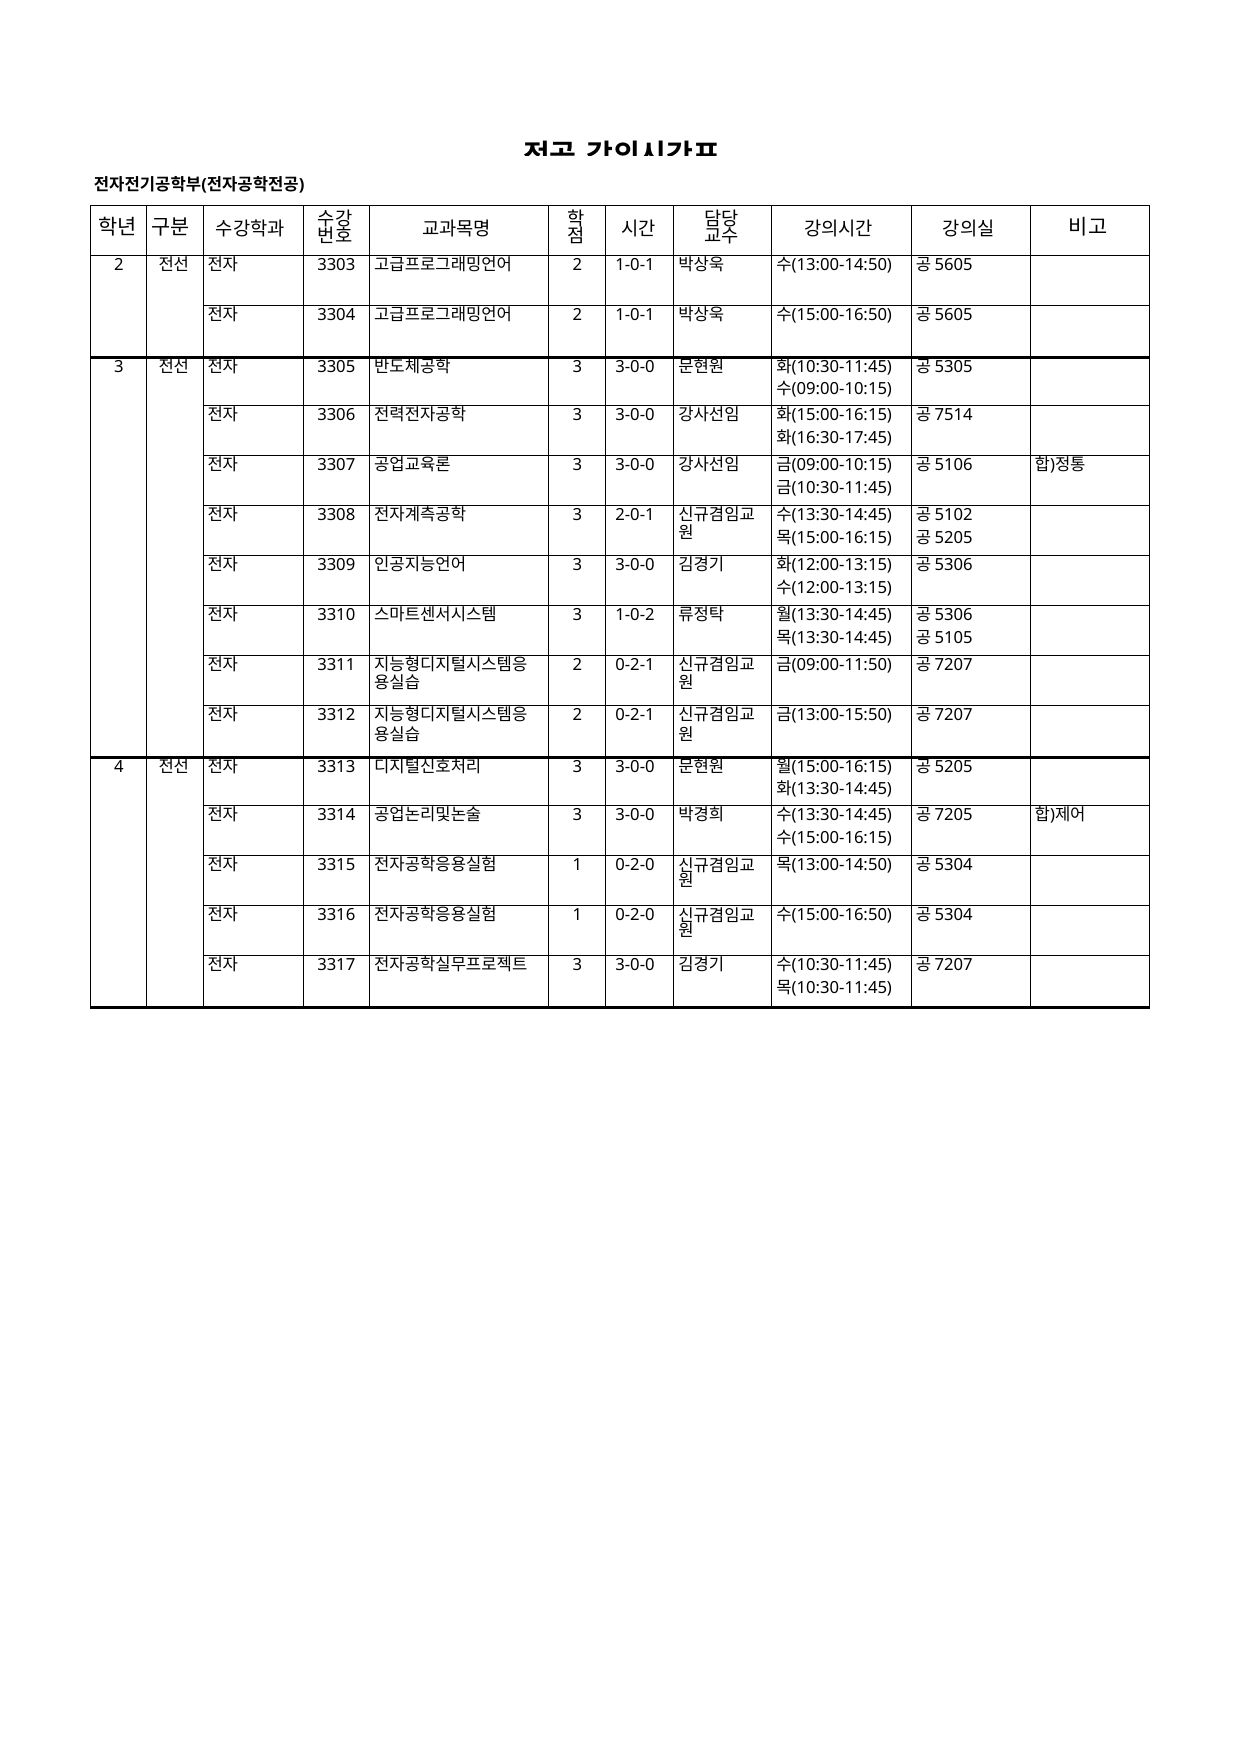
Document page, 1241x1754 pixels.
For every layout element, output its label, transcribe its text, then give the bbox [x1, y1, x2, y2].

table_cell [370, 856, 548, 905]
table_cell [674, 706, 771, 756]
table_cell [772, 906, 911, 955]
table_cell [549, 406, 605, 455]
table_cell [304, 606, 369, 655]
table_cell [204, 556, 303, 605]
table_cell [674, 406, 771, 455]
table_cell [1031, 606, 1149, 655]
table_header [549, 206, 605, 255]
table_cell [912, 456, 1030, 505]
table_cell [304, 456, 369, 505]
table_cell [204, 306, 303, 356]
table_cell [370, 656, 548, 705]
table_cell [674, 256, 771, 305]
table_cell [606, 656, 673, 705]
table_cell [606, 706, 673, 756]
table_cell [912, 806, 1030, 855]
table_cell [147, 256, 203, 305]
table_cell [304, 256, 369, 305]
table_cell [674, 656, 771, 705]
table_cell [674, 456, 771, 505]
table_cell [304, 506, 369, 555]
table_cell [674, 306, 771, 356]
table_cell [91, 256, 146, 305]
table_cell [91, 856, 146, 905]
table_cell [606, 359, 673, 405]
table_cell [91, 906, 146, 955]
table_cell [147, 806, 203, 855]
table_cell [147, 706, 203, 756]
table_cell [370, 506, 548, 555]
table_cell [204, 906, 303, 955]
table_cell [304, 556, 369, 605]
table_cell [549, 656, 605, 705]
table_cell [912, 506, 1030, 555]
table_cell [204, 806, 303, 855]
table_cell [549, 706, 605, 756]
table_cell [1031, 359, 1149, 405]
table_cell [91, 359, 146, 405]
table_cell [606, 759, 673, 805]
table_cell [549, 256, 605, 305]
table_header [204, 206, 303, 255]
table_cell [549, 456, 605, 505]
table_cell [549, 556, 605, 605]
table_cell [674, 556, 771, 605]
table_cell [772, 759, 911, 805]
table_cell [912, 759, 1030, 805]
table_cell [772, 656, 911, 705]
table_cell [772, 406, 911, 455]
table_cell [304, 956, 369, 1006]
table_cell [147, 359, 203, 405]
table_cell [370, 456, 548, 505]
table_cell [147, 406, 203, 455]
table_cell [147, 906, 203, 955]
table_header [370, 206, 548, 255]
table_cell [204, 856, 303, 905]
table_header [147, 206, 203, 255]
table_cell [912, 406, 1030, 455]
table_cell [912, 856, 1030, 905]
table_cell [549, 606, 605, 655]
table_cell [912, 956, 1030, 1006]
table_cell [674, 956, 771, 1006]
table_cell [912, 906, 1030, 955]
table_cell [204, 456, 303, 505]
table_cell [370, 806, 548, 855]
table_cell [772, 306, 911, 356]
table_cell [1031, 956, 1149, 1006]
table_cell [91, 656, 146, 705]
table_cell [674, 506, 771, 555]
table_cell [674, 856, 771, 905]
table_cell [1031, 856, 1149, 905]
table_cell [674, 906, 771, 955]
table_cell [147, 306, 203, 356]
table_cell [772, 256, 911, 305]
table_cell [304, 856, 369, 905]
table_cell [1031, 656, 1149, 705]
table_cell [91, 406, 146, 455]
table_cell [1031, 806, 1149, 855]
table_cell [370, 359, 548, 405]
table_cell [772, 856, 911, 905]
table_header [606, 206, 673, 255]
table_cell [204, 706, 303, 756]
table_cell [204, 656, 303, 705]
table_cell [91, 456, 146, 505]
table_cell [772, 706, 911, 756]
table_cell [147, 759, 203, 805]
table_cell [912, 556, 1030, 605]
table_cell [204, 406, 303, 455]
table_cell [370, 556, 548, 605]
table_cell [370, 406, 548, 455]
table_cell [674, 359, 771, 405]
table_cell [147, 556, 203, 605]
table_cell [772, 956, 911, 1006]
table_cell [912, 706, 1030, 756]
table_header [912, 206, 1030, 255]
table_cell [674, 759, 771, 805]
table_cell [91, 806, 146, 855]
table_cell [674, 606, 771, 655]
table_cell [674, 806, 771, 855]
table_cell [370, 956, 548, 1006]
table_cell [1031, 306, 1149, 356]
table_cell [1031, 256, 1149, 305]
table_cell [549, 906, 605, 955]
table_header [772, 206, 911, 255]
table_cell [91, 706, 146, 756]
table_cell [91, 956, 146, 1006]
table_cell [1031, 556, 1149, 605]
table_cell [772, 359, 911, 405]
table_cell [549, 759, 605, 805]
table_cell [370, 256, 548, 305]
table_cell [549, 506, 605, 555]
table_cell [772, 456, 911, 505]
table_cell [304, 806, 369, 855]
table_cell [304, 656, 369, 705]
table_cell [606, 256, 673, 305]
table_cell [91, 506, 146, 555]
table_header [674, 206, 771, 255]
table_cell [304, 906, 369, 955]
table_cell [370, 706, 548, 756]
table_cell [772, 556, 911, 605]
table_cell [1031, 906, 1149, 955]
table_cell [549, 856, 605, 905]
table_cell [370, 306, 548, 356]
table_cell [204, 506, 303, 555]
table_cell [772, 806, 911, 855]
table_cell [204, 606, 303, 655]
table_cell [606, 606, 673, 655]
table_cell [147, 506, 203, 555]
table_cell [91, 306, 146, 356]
text 전자전기공학부(전자공학전공) [94, 172, 1161, 195]
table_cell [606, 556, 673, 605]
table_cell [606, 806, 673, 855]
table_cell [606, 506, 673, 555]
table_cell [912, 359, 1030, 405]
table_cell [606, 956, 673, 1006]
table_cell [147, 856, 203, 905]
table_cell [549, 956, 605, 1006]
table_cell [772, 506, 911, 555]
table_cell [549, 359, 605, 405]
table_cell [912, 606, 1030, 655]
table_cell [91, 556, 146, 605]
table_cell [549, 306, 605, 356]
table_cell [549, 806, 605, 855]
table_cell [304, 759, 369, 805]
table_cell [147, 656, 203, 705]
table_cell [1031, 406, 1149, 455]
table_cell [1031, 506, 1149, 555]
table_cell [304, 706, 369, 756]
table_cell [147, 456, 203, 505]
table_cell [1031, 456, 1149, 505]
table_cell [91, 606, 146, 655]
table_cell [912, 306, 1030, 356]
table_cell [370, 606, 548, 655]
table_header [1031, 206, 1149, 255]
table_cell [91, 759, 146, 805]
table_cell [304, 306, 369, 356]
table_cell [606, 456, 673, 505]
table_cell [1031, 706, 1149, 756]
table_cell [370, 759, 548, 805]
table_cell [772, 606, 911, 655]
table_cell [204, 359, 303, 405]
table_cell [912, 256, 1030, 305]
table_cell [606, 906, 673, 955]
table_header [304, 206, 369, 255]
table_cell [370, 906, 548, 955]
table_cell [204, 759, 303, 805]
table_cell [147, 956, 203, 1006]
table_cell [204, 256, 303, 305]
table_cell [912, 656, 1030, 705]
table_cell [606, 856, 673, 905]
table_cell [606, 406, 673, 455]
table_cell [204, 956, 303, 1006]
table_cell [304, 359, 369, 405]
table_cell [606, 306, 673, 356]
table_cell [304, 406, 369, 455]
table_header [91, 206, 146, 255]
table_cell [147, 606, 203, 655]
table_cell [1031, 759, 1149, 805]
